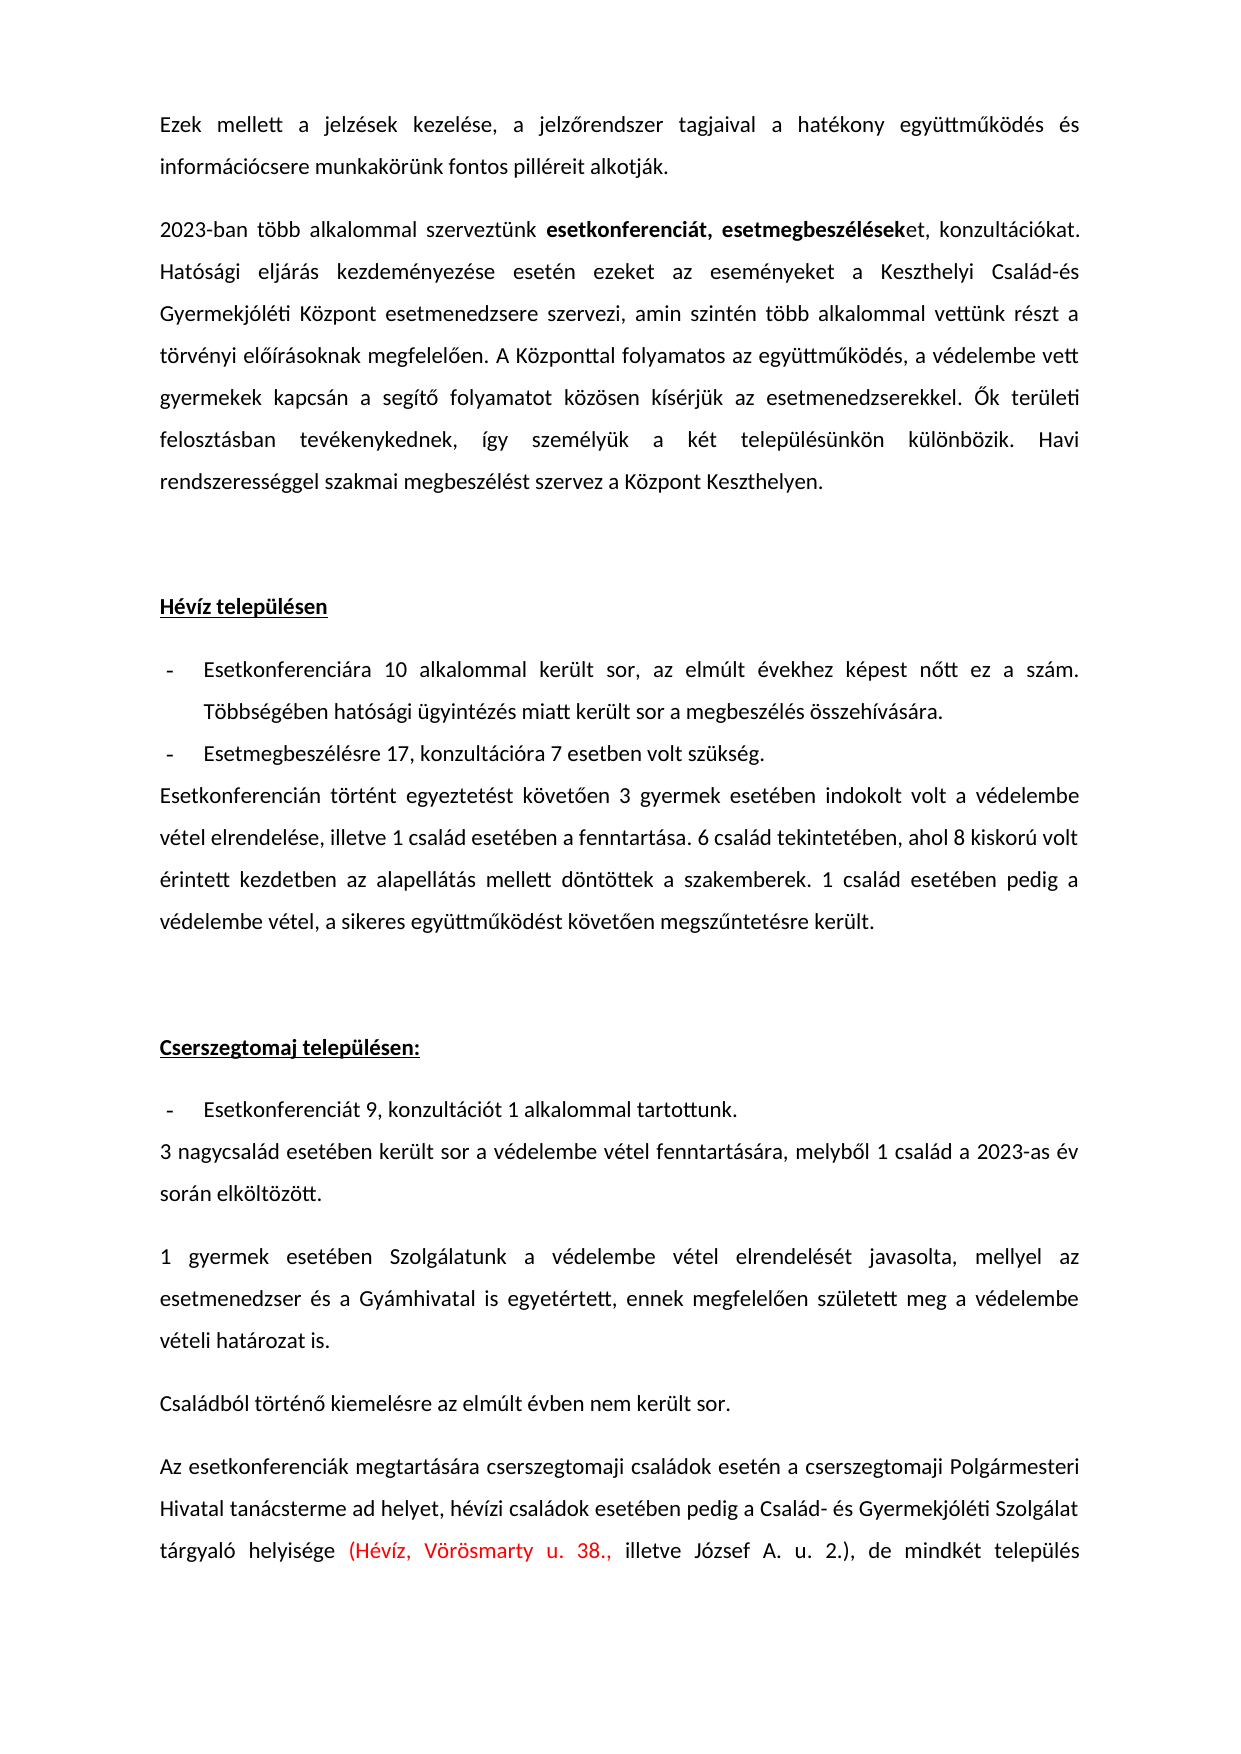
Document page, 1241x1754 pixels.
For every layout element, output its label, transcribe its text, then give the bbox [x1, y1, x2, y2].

list Esetkonferenciát 9, konzultációt 1 alkalommal tartottunk. [166, 1096, 1081, 1123]
list Esetmegbeszélésre 17, konzultációra 7 esetben volt szükség. [166, 739, 1081, 767]
text Ezek mellett a jelzések kezelése, a jelzőrendszer tagjaival a hatékony együttműködés és információcsere munkakörünk fontos pilléreit alkotják. [159, 110, 1081, 180]
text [159, 1452, 1081, 1564]
text 3 nagycsalád esetében került sor a védelembe vétel fenntartására, melyből 1 család a 2023-as év során elköltözött. [159, 1137, 1081, 1207]
text Hévíz településen [159, 592, 1081, 620]
text Cserszegtomaj településen: [159, 1033, 1081, 1061]
text Esetkonferencián történt egyeztetést követően 3 gyermek esetében indokolt volt a védelembe vétel elrendelése, illetve 1 család esetében a fenntartása. 6 család tekintetében, ahol 8 kiskorú volt érintett kezdetben az alapellátás mellett döntöttek a szakemberek. 1 család esetében pedig a védelembe vétel, a sikeres együttműködést követően megszűntetésre került. [159, 781, 1081, 935]
text 2023-ban több alkalommal szerveztünk esetkonferenciát, esetmegbeszéléseket, konzultációkat. Hatósági eljárás kezdeményezése esetén ezeket az eseményeket a Keszthelyi Család-és Gyermekjóléti Központ esetmenedzsere szervezi, amin szintén több alkalommal vettünk részt a törvényi előírásoknak megfelelően. A Központtal folyamatos az együttműködés, a védelembe vett gyermekek kapcsán a segítő folyamatot közösen kísérjük az esetmenedzserekkel. Ők területi felosztásban tevékenykednek, így személyük a két településünkön különbözik. Havi rendszerességgel szakmai megbeszélést szervez a Központ Keszthelyen. [159, 215, 1081, 495]
text 1 gyermek esetében Szolgálatunk a védelembe vétel elrendelését javasolta, mellyel az esetmenedzser és a Gyámhivatal is egyetértett, ennek megfelelően született meg a védelembe vételi határozat is. [159, 1242, 1081, 1354]
list Esetkonferenciára 10 alkalommal került sor, az elmúlt évekhez képest nőtt ez a szám. Többségében hatósági ügyintézés miatt került sor a megbeszélés összehívására. [166, 655, 1081, 725]
text Családból történő kiemelésre az elmúlt évben nem került sor. [159, 1389, 1081, 1417]
